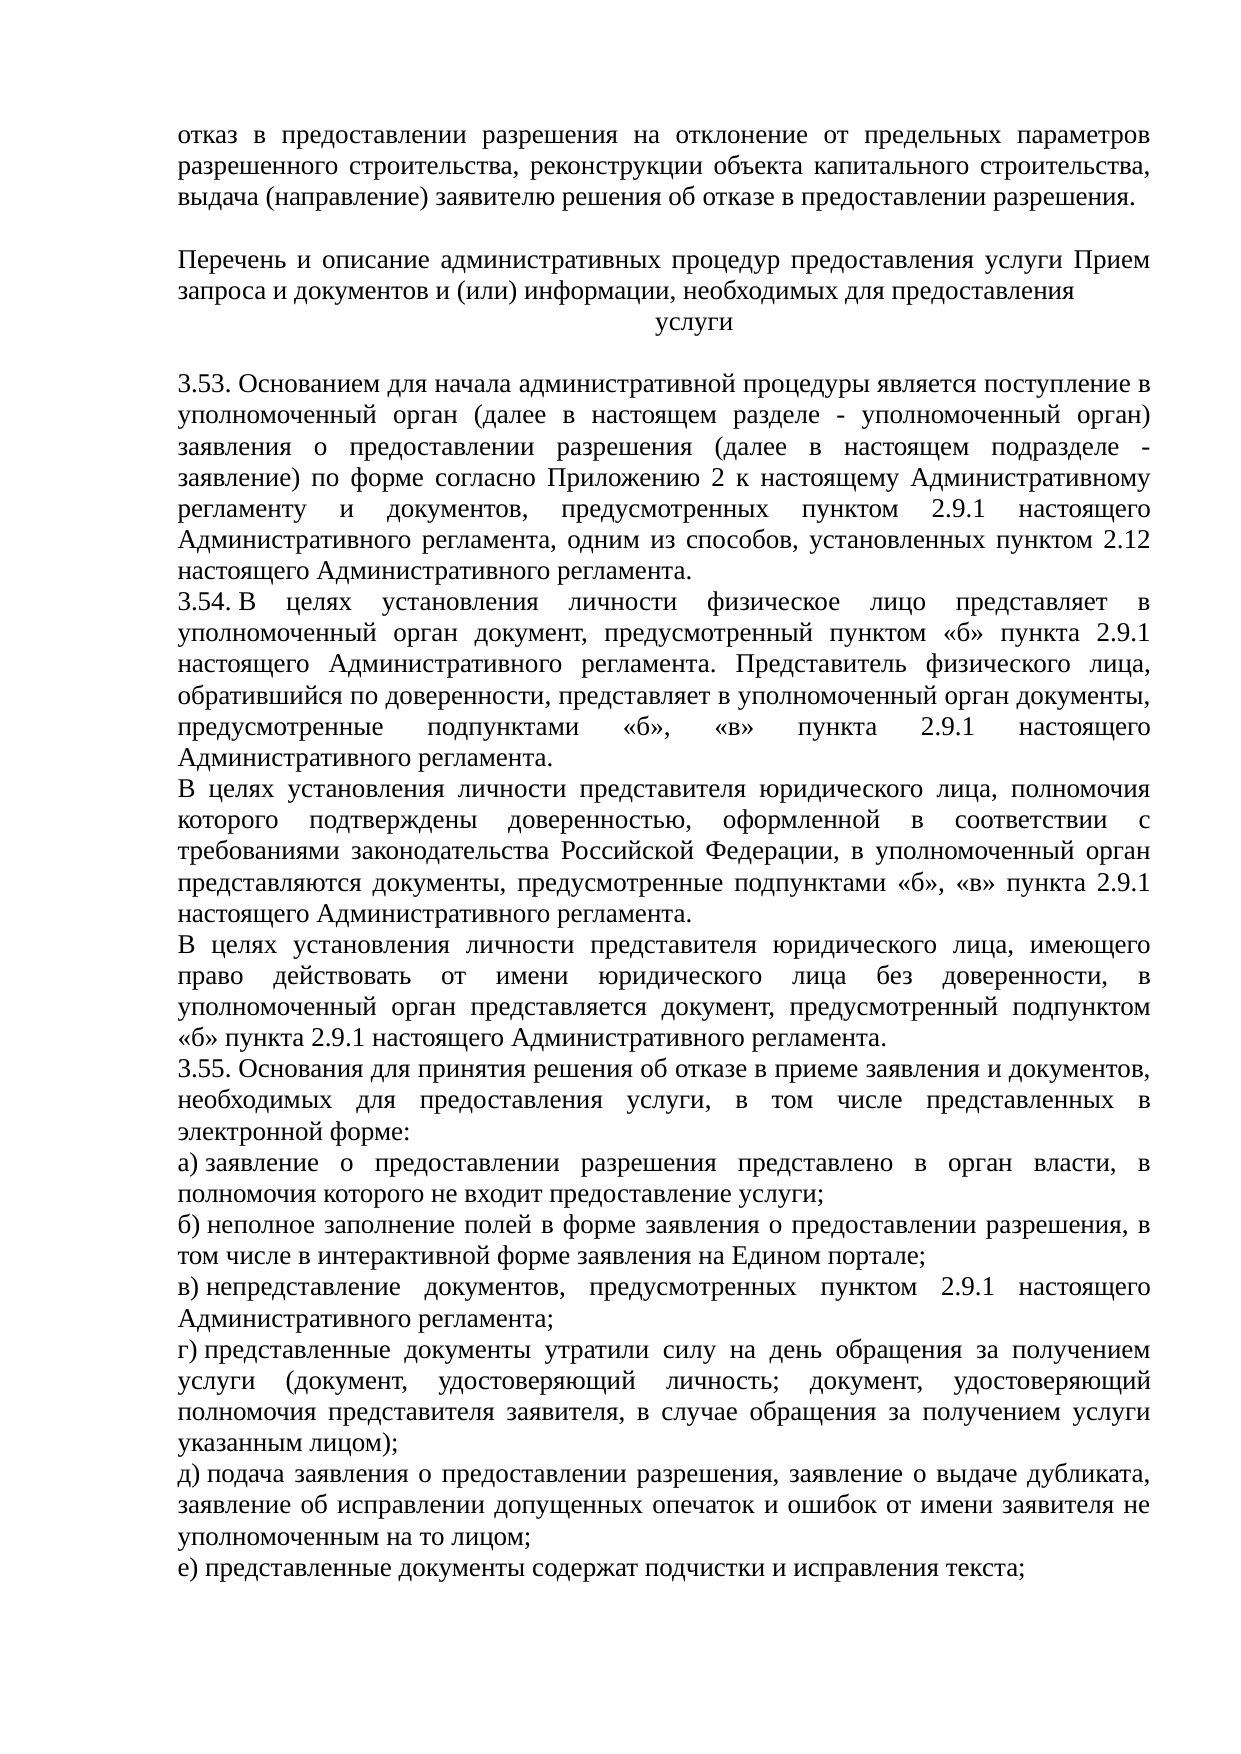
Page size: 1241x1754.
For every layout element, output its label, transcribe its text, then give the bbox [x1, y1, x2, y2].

text В целях установления личности представителя юридического лица, имеющего право действовать от имени юридического лица без доверенности, в уполномоченный орган представляется документ, предусмотренный подпунктом «б» пункта 2.9.1 настоящего Административного регламента. [177, 928, 1152, 1052]
text услуги [177, 305, 1152, 336]
text 3.55. Основания для принятия решения об отказе в приеме заявления и документов, необходимых для предоставления услуги, в том числе представленных в электронной форме: [177, 1052, 1152, 1146]
text е) представленные документы содержат подчистки и исправления текста; [177, 1551, 1152, 1582]
text г) представленные документы утратили силу на день обращения за получением услуги (документ, удостоверяющий личность; документ, удостоверяющий полномочия представителя заявителя, в случае обращения за получением услуги указанным лицом); [177, 1333, 1152, 1457]
text В целях установления личности представителя юридического лица, полномочия которого подтверждены доверенностью, оформленной в соответствии с требованиями законодательства Российской Федерации, в уполномоченный орган представляются документы, предусмотренные подпунктами «б», «в» пункта 2.9.1 настоящего Административного регламента. [177, 772, 1152, 928]
text б) неполное заполнение полей в форме заявления о предоставлении разрешения, в том числе в интерактивной форме заявления на Едином портале; [177, 1208, 1152, 1271]
text Перечень и описание административных процедур предоставления услуги Прием запроса и документов и (или) информации, необходимых для предоставления [177, 243, 1152, 305]
text д) подача заявления о предоставлении разрешения, заявление о выдаче дубликата, заявление об исправлении допущенных опечаток и ошибок от имени заявителя не уполномоченным на то лицом; [177, 1457, 1152, 1551]
text отказ в предоставлении разрешения на отклонение от предельных параметров разрешенного строительства, реконструкции объекта капитального строительства, выдача (направление) заявителю решения об отказе в предоставлении разрешения. [177, 118, 1152, 212]
text 3.53. Основанием для начала административной процедуры является поступление в уполномоченный орган (далее в настоящем разделе - уполномоченный орган) заявления о предоставлении разрешения (далее в настоящем подразделе - заявление) по форме согласно Приложению 2 к настоящему Административному регламенту и документов, предусмотренных пунктом 2.9.1 настоящего Административного регламента, одним из способов, установленных пунктом 2.12 настоящего Административного регламента. [177, 367, 1152, 585]
text 3.54. В целях установления личности физическое лицо представляет в уполномоченный орган документ, предусмотренный пунктом «б» пункта 2.9.1 настоящего Административного регламента. Представитель физического лица, обратившийся по доверенности, представляет в уполномоченный орган документы, предусмотренные подпунктами «б», «в» пункта 2.9.1 настоящего Административного регламента. [177, 585, 1152, 772]
text а) заявление о предоставлении разрешения представлено в орган власти, в полномочия которого не входит предоставление услуги; [177, 1146, 1152, 1208]
text в) непредставление документов, предусмотренных пунктом 2.9.1 настоящего Административного регламента; [177, 1271, 1152, 1333]
